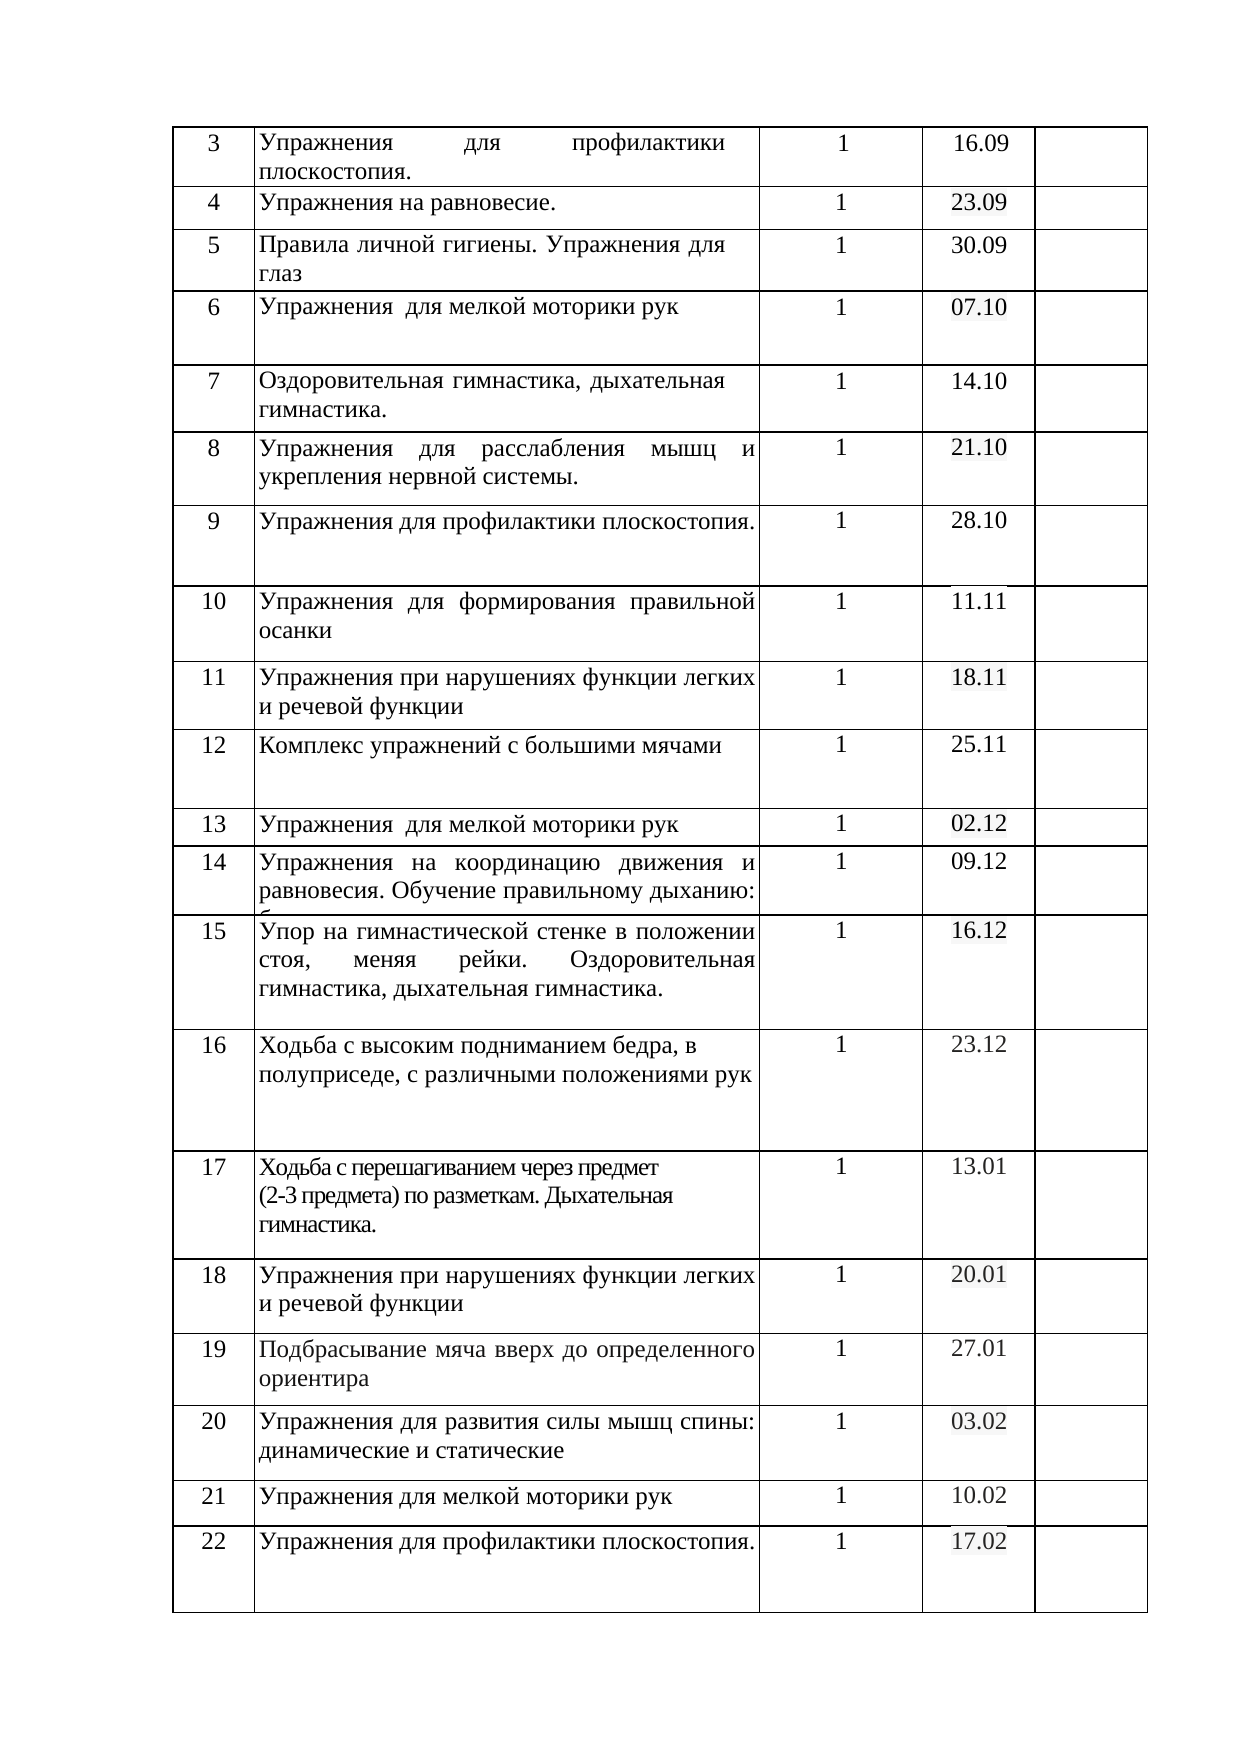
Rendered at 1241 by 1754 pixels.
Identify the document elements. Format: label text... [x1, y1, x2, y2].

table_cell 1 [760, 1030, 922, 1150]
table_cell Подбрасывание мяча вверх до определенного ориентира [255, 1334, 759, 1405]
table_cell 17 [174, 1152, 254, 1258]
table_cell [1036, 292, 1147, 364]
table_cell 1 [760, 433, 922, 504]
table_cell [1036, 730, 1147, 807]
table_cell 21.10 [923, 433, 1034, 504]
table_cell 03.02 [923, 1406, 1034, 1479]
table_cell 13.01 [923, 1152, 1034, 1258]
table_cell 09.12 [923, 847, 1034, 914]
table_cell Упражнения для профилактики плоскостопия. [255, 506, 759, 585]
table_cell 1 [760, 366, 922, 431]
table_cell 1 [760, 1334, 922, 1405]
table_cell 1 [760, 587, 922, 661]
table_cell [1036, 1260, 1147, 1332]
table_cell 02.12 [923, 809, 1034, 845]
table_cell 1 [760, 1527, 922, 1612]
table_cell [1036, 847, 1147, 914]
table_cell 3 [174, 128, 254, 186]
table_cell [1036, 1481, 1147, 1525]
table_cell Комплекс упражнений с большими мячами [255, 730, 759, 807]
table_cell Ходьба с высоким подниманием бедра, в полуприседе, с различными положениями рук [255, 1030, 759, 1150]
table_cell [1036, 587, 1147, 661]
table_cell 12 [174, 730, 254, 807]
table_cell Упражнения для расслабления мышц и укрепления нервной системы. [255, 433, 759, 504]
table_cell 1 [760, 230, 922, 290]
table_cell 10.02 [923, 1481, 1034, 1525]
table_cell 1 [760, 847, 922, 914]
table_cell 1 [760, 1152, 922, 1258]
table_cell 1 [760, 730, 922, 807]
table_cell 1 [760, 506, 922, 585]
table_cell Упражнения для мелкой моторики рук [255, 1481, 759, 1525]
table_cell 30.09 [923, 230, 1034, 290]
table_cell [1036, 506, 1147, 585]
table_cell 23.09 [923, 187, 1034, 228]
table_cell [1036, 1030, 1147, 1150]
table_cell Правила личной гигиены. Упражнения для глаз [255, 230, 759, 290]
table_cell 11.11 [923, 587, 1034, 661]
table_cell Упражнения для развития силы мышц спины: динамические и статические [255, 1406, 759, 1479]
table_cell 15 [174, 916, 254, 1028]
table_cell Оздоровительная гимнастика, дыхательная гимнастика. [255, 366, 759, 431]
table_cell [1036, 366, 1147, 431]
table_cell 1 [760, 1481, 922, 1525]
table_cell [1036, 128, 1147, 186]
table_cell [1036, 1152, 1147, 1258]
table_cell Упражнения при нарушениях функции легких и речевой функции [255, 662, 759, 728]
table_cell 1 [760, 1260, 922, 1332]
table_cell 9 [174, 506, 254, 585]
table_cell 14 [174, 847, 254, 914]
table_cell 1 [760, 292, 922, 364]
table_cell 11 [174, 662, 254, 728]
table_cell 1 [760, 662, 922, 728]
table_cell 13 [174, 809, 254, 845]
table_cell 20.01 [923, 1260, 1034, 1332]
table_cell 21 [174, 1481, 254, 1525]
table_cell 18.11 [923, 662, 1034, 728]
table_cell [1036, 187, 1147, 228]
table_cell 16 [174, 1030, 254, 1150]
table_cell Упражнения для мелкой моторики рук [255, 809, 759, 845]
table_cell 23.12 [923, 1030, 1034, 1150]
table_cell Упражнения для профилактики плоскостопия. [255, 1527, 759, 1612]
table_cell 27.01 [923, 1334, 1034, 1405]
table_cell Упражнения на равновесие. [255, 187, 759, 228]
table_cell 5 [174, 230, 254, 290]
table_cell 16.09 [923, 128, 1034, 186]
table_cell Ходьба с перешагиванием через предмет (2-3 предмета) по разметкам. Дыхательная гимнастика. [255, 1152, 759, 1258]
table_cell 18 [174, 1260, 254, 1332]
table_cell 8 [174, 433, 254, 504]
table_cell 17.02 [923, 1527, 1034, 1612]
table_cell 6 [174, 292, 254, 364]
table_cell 16.12 [923, 916, 1034, 1028]
table_cell Упражнения для формирования правильной осанки [255, 587, 759, 661]
table_cell Упор на гимнастической стенке в положении стоя, меняя рейки. Оздоровительная гимнастика, дыхательная гимнастика. [255, 916, 759, 1028]
table_cell 28.10 [923, 506, 1034, 585]
table_cell Упражнения при нарушениях функции легких и речевой функции [255, 1260, 759, 1332]
table_cell 1 [760, 128, 922, 186]
table_cell 20 [174, 1406, 254, 1479]
table_cell 4 [174, 187, 254, 228]
table_cell [1036, 230, 1147, 290]
table_cell [1036, 433, 1147, 504]
table_cell 10 [174, 587, 254, 661]
table_cell 14.10 [923, 366, 1034, 431]
table_cell 07.10 [923, 292, 1034, 364]
table_cell [1036, 1334, 1147, 1405]
table_cell 1 [760, 1406, 922, 1479]
table_cell Упражнения на координацию движения и равновесия. Обучение правильному дыханию: брюшному, грудному, полному. [255, 847, 759, 914]
table_cell [1036, 809, 1147, 845]
table_cell 22 [174, 1527, 254, 1612]
table_cell Упражнения для профилактики плоскостопия. [255, 128, 759, 186]
table_cell 1 [760, 809, 922, 845]
table_cell 1 [760, 916, 922, 1028]
table_cell 1 [760, 187, 922, 228]
table_cell [1036, 662, 1147, 728]
table_cell 25.11 [923, 730, 1034, 807]
table_cell 19 [174, 1334, 254, 1405]
table_cell [1036, 916, 1147, 1028]
table_cell 7 [174, 366, 254, 431]
table_cell [1036, 1527, 1147, 1612]
table_cell Упражнения для мелкой моторики рук [255, 292, 759, 364]
table_cell [1036, 1406, 1147, 1479]
